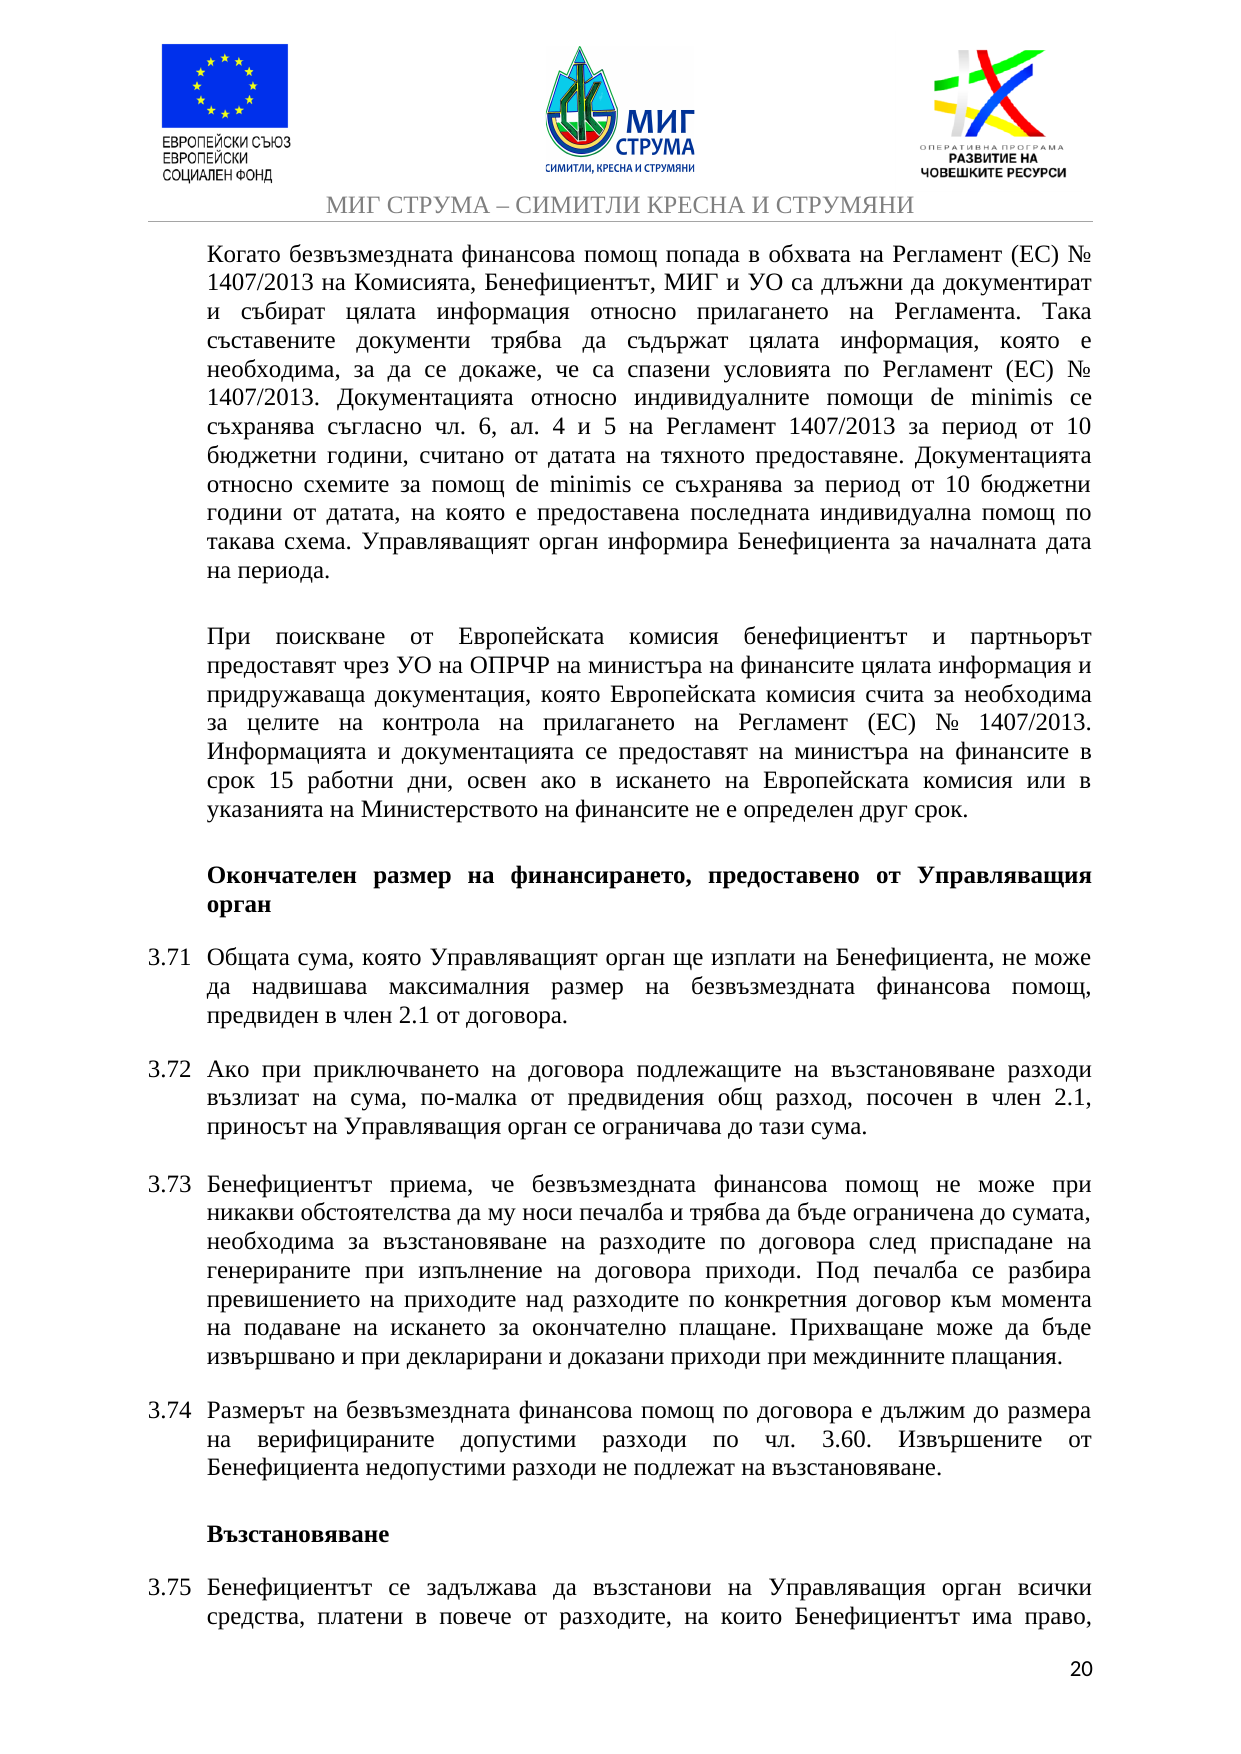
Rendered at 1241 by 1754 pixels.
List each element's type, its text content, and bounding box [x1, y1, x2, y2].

text 3.71 Общата сума, която Управляващият орган ще изплати на Бенефициента, не може да надвишава максималния размер на безвъзмездната финансова помощ, предвиден в член 2.1 от договора. [148, 942, 1093, 1029]
text 3.74 Размерът на безвъзмездната финансова помощ по договора е дължим до размера на верифицираните допустими разходи по чл. 3.60. Извършените от Бенефициента недопустими разходи не подлежат на възстановяване. [148, 1395, 1093, 1481]
text При поискване от Европейската комисия бенефициентът и партньорът предоставят чрез УО нa ОПРЧР на министъра на финансите цялата информация и придружаваща документация, която Европейската комисия счита за необходима за целите на контрола на прилагането на Регламент (ЕС) № 1407/2013. Информацията и документацията се предоставят на министъра на финансите в срок 15 работни дни, освен ако в искането на Европейската комисия или в указанията на Министерството на финансите не е определен друг срок. [207, 621, 1093, 822]
picture [895, 31, 1083, 192]
picture [545, 46, 695, 174]
text Когато безвъзмездната финансова помощ попада в обхвата на Регламент (ЕС) № 1407/2013 на Комисията, Бенефициентът, МИГ и УО са длъжни да документират и събират цялата информация относно прилагането на Регламента. Така съставените документи трябва да съдържат цялата информация, която е необходима, за да се докаже, че са спазени условията по Регламент (ЕС) № 1407/2013. Документацията относно индивидуалните помощи de minimis се съхранява съгласно чл. 6, ал. 4 и 5 на Регламент 1407/2013 за период от 10 бюджетни години, считано от датата на тяхното предоставяне. Документацията относно схемите за помощ de minimis се съхранява за период от 10 бюджетни години от датата, на която е предоставена последната индивидуална помощ по такава схема. Управляващият орган информира Бенефициента за началната дата на периода. [207, 239, 1093, 584]
picture [153, 14, 333, 201]
text Окончателен размер на финансирането, предоставено от Управляващия орган [207, 860, 1093, 917]
text 3.72 Ако при приключването на договора подлежащите на възстановяване разходи възлизат на сума, по-малка от предвидения общ разход, посочен в член 2.1, приносът на Управляващия орган се ограничава до тази сума. [148, 1054, 1093, 1140]
text 3.73 Бенефициентът приема, че безвъзмездната финансова помощ не може при никакви обстоятелства да му носи печалба и трябва да бъде ограничена до сумата, необходима за възстановяване на разходите по договора след приспадане на генерираните при изпълнение на договора приходи. Под печалба се разбира превишението на приходите над разходите по конкретния договор към момента на подаване на искането за окончателно плащане. Прихващане може да бъде извършвано и при декларирани и доказани приходи при междинните плащания. [148, 1169, 1093, 1370]
text Възстановяване [207, 1519, 1093, 1547]
